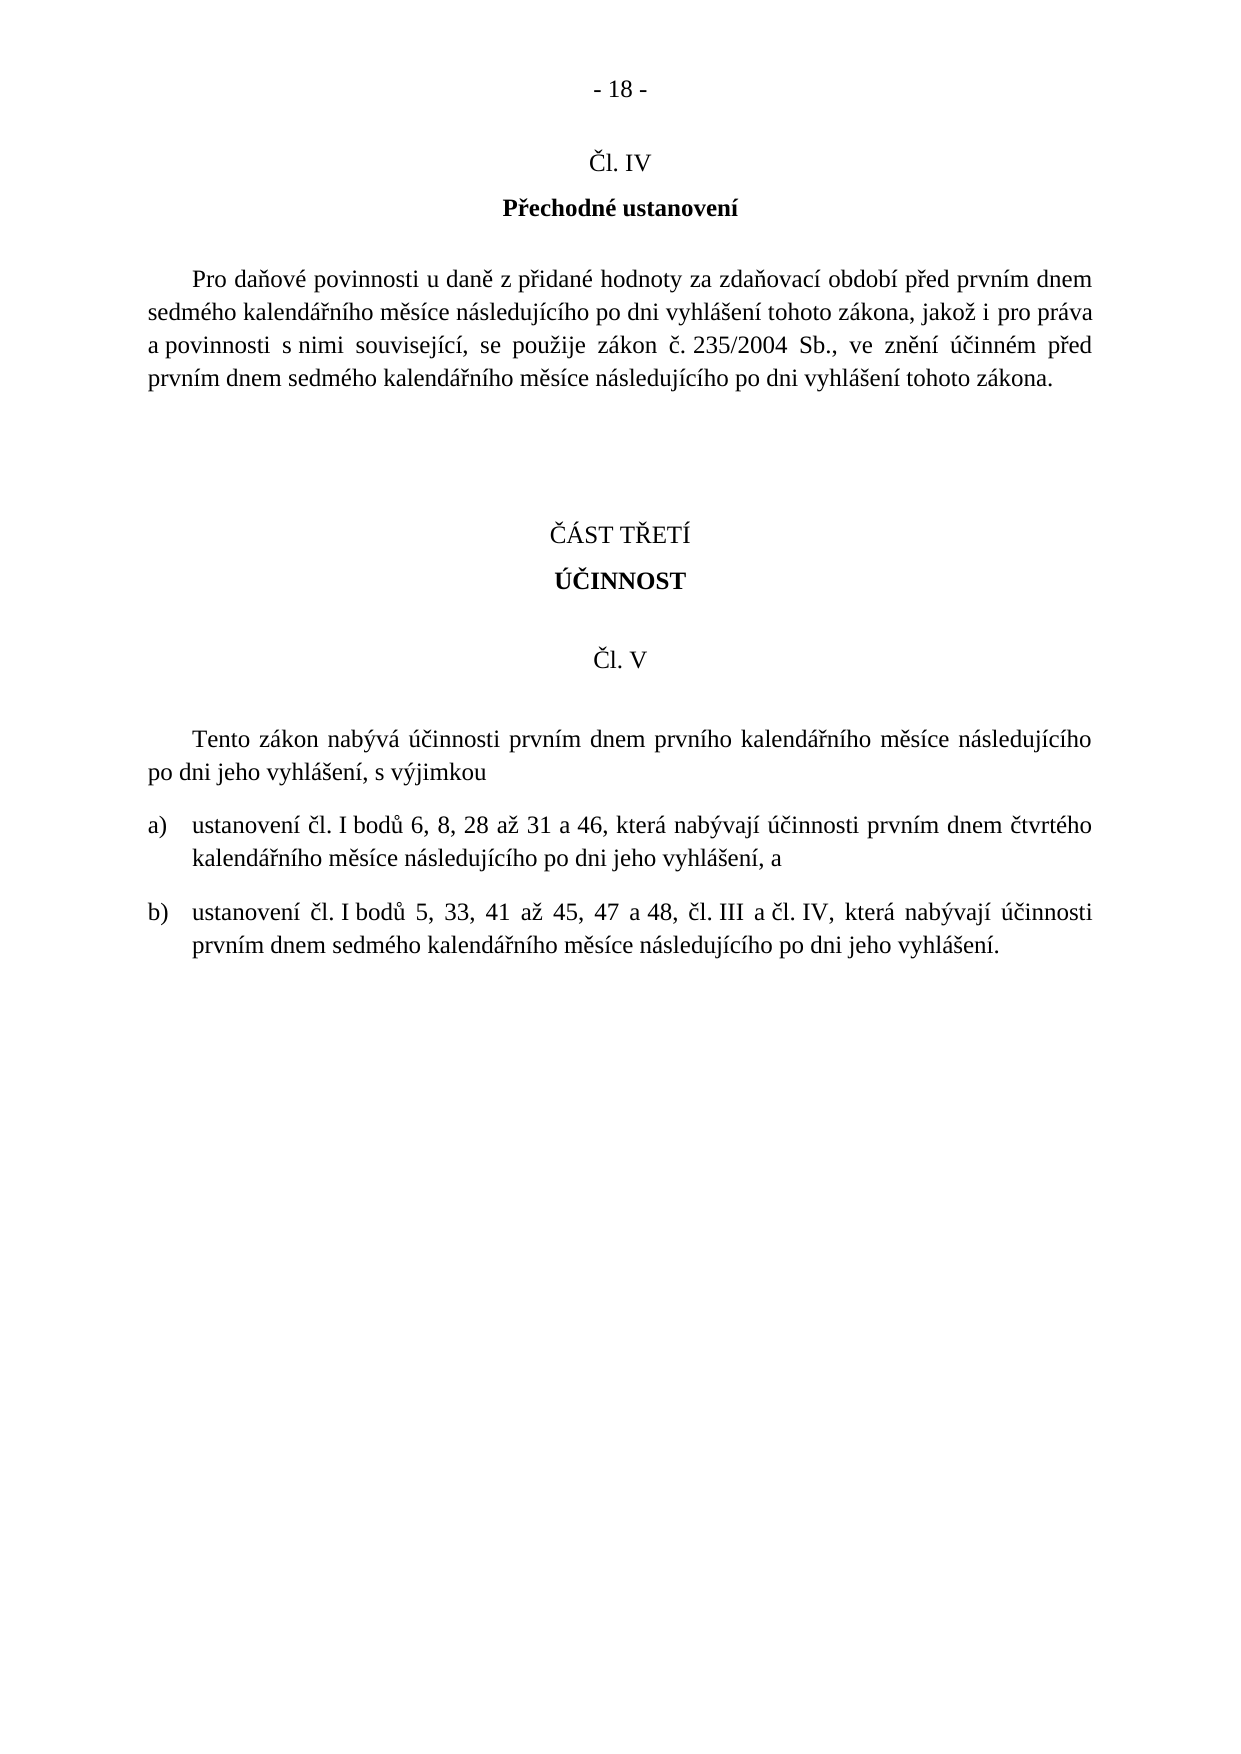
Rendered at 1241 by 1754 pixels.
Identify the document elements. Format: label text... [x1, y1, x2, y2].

text Pro daňové povinnosti u daně z přidané hodnoty za zdaňovací období před prvním dnem sedmého kalendářního měsíce následujícího po dni vyhlášení tohoto zákona, jakož i pro práva a povinnosti s nimi související, se použije zákon č. 235/2004 Sb., ve znění účinném před prvním dnem sedmého kalendářního měsíce následujícího po dni vyhlášení tohoto zákona. [148, 264, 1093, 391]
text ČÁST TŘETÍ [148, 520, 1093, 549]
text Přechodné ustanovení [148, 193, 1093, 222]
text ustanovení čl. I bodů 5, 33, 41 až 45, 47 a 48, čl. III a čl. IV, která nabývají účinnosti prvním dnem sedmého kalendářního měsíce následujícího po dni jeho vyhlášení. [148, 897, 1093, 959]
text ustanovení čl. I bodů 6, 8, 28 až 31 a 46, která nabývají účinnosti prvním dnem čtvrtého kalendářního měsíce následujícího po dni jeho vyhlášení, a [148, 811, 1093, 872]
text Čl. IV [148, 148, 1093, 176]
text Čl. V [148, 645, 1093, 673]
text ÚČINNOST [148, 566, 1093, 595]
text Tento zákon nabývá účinnosti prvním dnem prvního kalendářního měsíce následujícího po dni jeho vyhlášení, s výjimkou [148, 724, 1093, 785]
